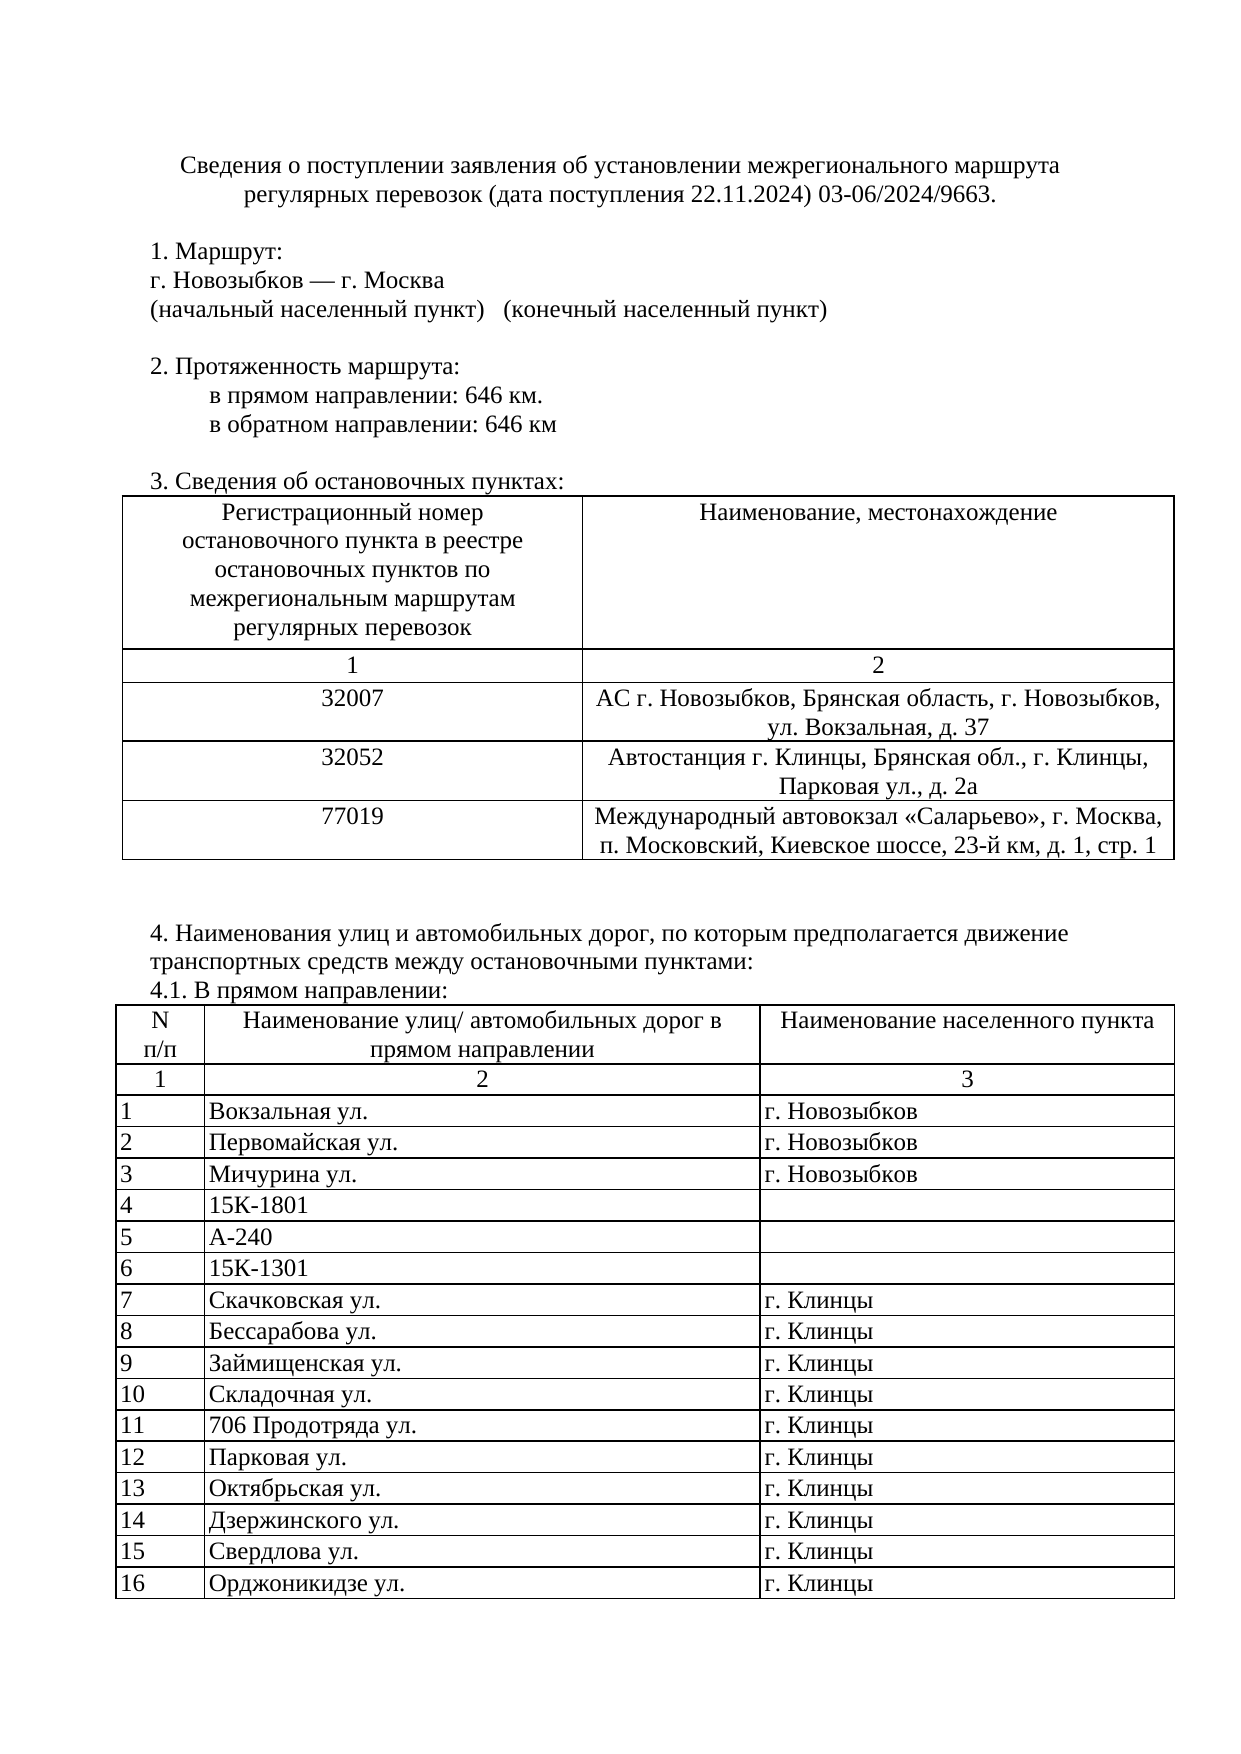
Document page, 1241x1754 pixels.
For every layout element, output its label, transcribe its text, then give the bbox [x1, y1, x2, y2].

table_cell Займищенская ул. [205, 1348, 759, 1377]
table_cell 2 [583, 650, 1173, 681]
table_cell г. Клинцы [761, 1379, 1174, 1409]
table_cell Октябрьская ул. [205, 1473, 759, 1503]
table_cell г. Клинцы [761, 1442, 1174, 1472]
text Сведения о поступлении заявления об установлении межрегионального маршрута регулярных перевозок (дата поступления 22.11.2024) 03-06/2024/9663. [150, 150, 1090, 207]
table_cell Орджоникидзе ул. [205, 1568, 759, 1598]
table_header Наименование, местонахождение [583, 497, 1173, 648]
table_cell Международный автовокзал «Саларьево», г. Москва, п. Московский, Киевское шоссе, 23-й км, д. 1, стр. 1 [583, 801, 1173, 858]
table_cell Вокзальная ул. [205, 1096, 759, 1126]
table_cell 15 [117, 1536, 204, 1566]
text (начальный населенный пункт) (конечный населенный пункт) [150, 294, 1090, 322]
table_cell 1 [123, 650, 582, 681]
table_cell г. Новозыбков [761, 1127, 1174, 1157]
table_header N п/п [117, 1006, 204, 1063]
table_cell г. Клинцы [761, 1473, 1174, 1503]
table_cell г. Клинцы [761, 1411, 1174, 1440]
table_cell 11 [117, 1411, 204, 1440]
table_cell г. Клинцы [761, 1285, 1174, 1314]
table_cell г. Клинцы [761, 1348, 1174, 1377]
text 4.1. В прямом направлении: [150, 975, 1090, 1004]
table_cell Скачковская ул. [205, 1285, 759, 1314]
table_cell 4 [117, 1190, 204, 1220]
table_cell 32052 [123, 742, 582, 799]
table_cell Парковая ул. [205, 1442, 759, 1472]
table_cell 1 [117, 1096, 204, 1126]
table_cell Дзержинского ул. [205, 1505, 759, 1535]
table_cell 8 [117, 1316, 204, 1346]
table_cell Бессарабова ул. [205, 1316, 759, 1346]
table_cell А-240 [205, 1222, 759, 1252]
table_cell АС г. Новозыбков, Брянская область, г. Новозыбков, ул. Вокзальная, д. 37 [583, 683, 1173, 740]
text 3. Сведения об остановочных пунктах: [150, 466, 1090, 495]
table_cell 14 [117, 1505, 204, 1535]
table_cell [761, 1190, 1174, 1220]
table_cell 7 [117, 1285, 204, 1314]
table_cell [761, 1253, 1174, 1283]
table_cell Автостанция г. Клинцы, Брянская обл., г. Клинцы, Парковая ул., д. 2а [583, 742, 1173, 799]
text 4. Наименования улиц и автомобильных дорог, по которым предполагается движение транспортных средств между остановочными пунктами: [150, 918, 1090, 975]
table_cell г. Новозыбков [761, 1159, 1174, 1189]
table_cell г. Клинцы [761, 1568, 1174, 1598]
table_cell 6 [117, 1253, 204, 1283]
table_cell 77019 [123, 801, 582, 858]
table_cell [761, 1222, 1174, 1252]
table_cell Свердлова ул. [205, 1536, 759, 1566]
table_header Регистрационный номер остановочного пункта в реестре остановочных пунктов по межрегиональным маршрутам регулярных перевозок [123, 497, 582, 648]
table_cell 12 [117, 1442, 204, 1472]
table_cell г. Клинцы [761, 1316, 1174, 1346]
table_cell Складочная ул. [205, 1379, 759, 1409]
table_cell 32007 [123, 683, 582, 740]
table_cell г. Клинцы [761, 1536, 1174, 1566]
table_cell 15К-1301 [205, 1253, 759, 1283]
text г. Новозыбков — г. Москва [150, 265, 1090, 294]
table_cell 13 [117, 1473, 204, 1503]
table_cell 706 Продотряда ул. [205, 1411, 759, 1440]
table_header Наименование улиц/ автомобильных дорог в прямом направлении [205, 1006, 759, 1063]
table_cell Мичурина ул. [205, 1159, 759, 1189]
text 1. Маршрут: [150, 236, 1090, 265]
table_cell 2 [117, 1127, 204, 1157]
table_header Наименование населенного пункта [761, 1006, 1174, 1063]
text 2. Протяженность маршрута: [150, 351, 1090, 380]
table_cell 3 [761, 1065, 1174, 1094]
table_cell 5 [117, 1222, 204, 1252]
table_cell Первомайская ул. [205, 1127, 759, 1157]
table_cell 3 [117, 1159, 204, 1189]
table_cell 16 [117, 1568, 204, 1598]
table_cell г. Клинцы [761, 1505, 1174, 1535]
text в прямом направлении: 646 км. [150, 380, 1090, 409]
text в обратном направлении: 646 км [150, 409, 1090, 437]
table_cell 10 [117, 1379, 204, 1409]
table_cell г. Новозыбков [761, 1096, 1174, 1126]
table_cell 15К-1801 [205, 1190, 759, 1220]
table_cell 2 [205, 1065, 759, 1094]
table_cell 1 [117, 1065, 204, 1094]
table_cell 9 [117, 1348, 204, 1377]
